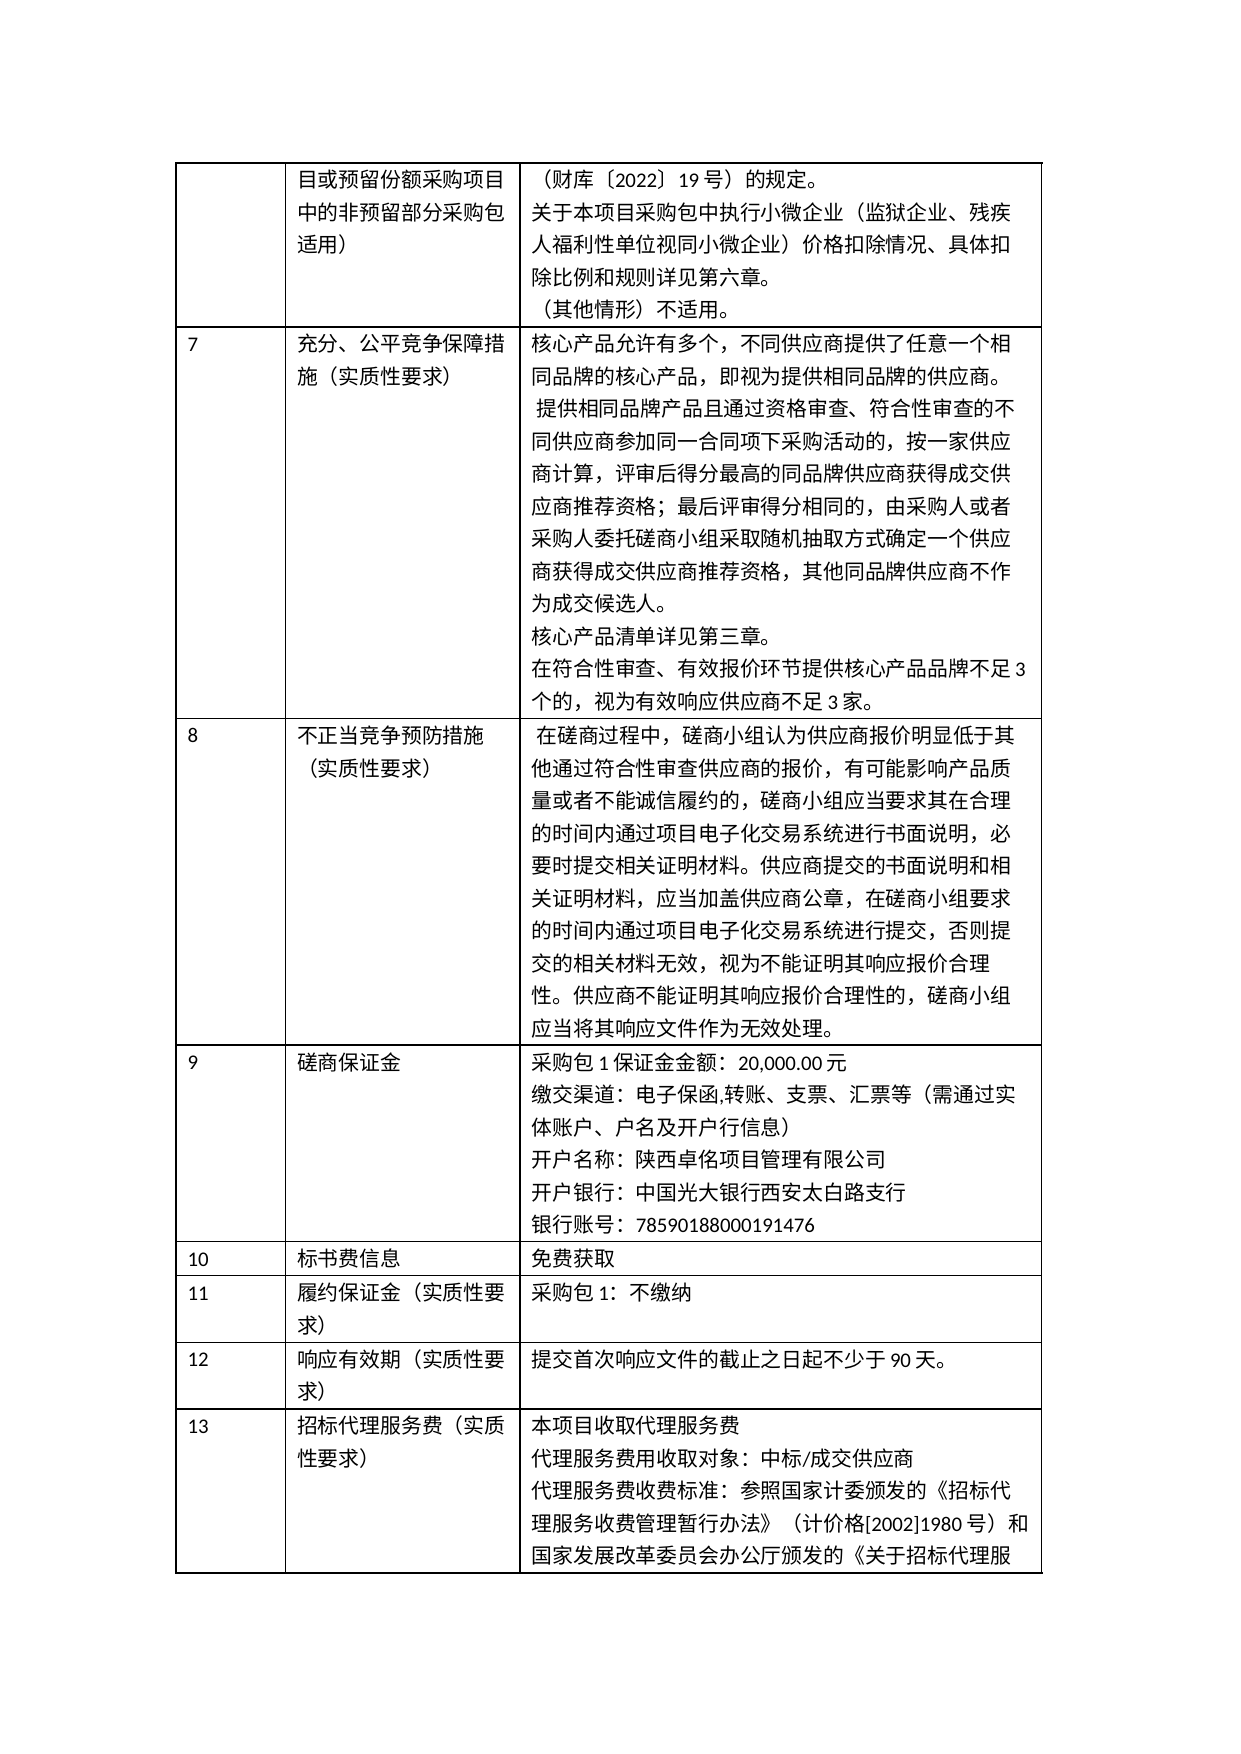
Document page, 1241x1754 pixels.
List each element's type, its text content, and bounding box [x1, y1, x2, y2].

table_cell 8 [177, 719, 285, 1044]
table_cell 7 [177, 328, 285, 718]
table_cell 12 [177, 1343, 285, 1408]
table_cell 核心产品允许有多个，不同供应商提供了任意一个相同品牌的核心产品，即视为提供相同品牌的供应商。 提供相同品牌产品且通过资格审查、符合性审查的不同供应商参加同一合同项下采购活动的，按一家供应商计算，评审后得分最高的同品牌供应商获得成交供应商推荐资格；最后评审得分相同的，由采购人或者采购人委托磋商小组采取随机抽取方式确定一个供应商获得成交供应商推荐资格，其他同品牌供应商不作为成交候选人。 核心产品清单详见第三章。 在符合性审查、有效报价环节提供核心产品品牌不足3个的，视为有效响应供应商不足3家。 [521, 328, 1041, 718]
table_cell 6 [177, 164, 285, 326]
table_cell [521, 1410, 1041, 1572]
table_cell 提交首次响应文件的截止之日起不少于90天。 [521, 1343, 1041, 1408]
table_cell 采购包1：不缴纳 [521, 1276, 1041, 1341]
table_cell 标书费信息 [286, 1242, 519, 1275]
table_cell 响应有效期（实质性要求） [286, 1343, 519, 1408]
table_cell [286, 164, 519, 326]
table_cell 13 [177, 1410, 285, 1572]
table_cell 充分、公平竞争保障措施（实质性要求） [286, 328, 519, 718]
table_cell 10 [177, 1242, 285, 1275]
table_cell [521, 164, 1041, 326]
table_cell 采购包1保证金金额：20,000.00元 缴交渠道：电子保函,转账、支票、汇票等（需通过实体账户、户名及开户行信息） 开户名称：陕西卓佲项目管理有限公司 开户银行：中国光大银行西安太白路支行 银行账号：78590188000191476 [521, 1046, 1041, 1241]
table_cell 11 [177, 1276, 285, 1341]
table_cell 磋商保证金 [286, 1046, 519, 1241]
table_cell 在磋商过程中，磋商小组认为供应商报价明显低于其他通过符合性审查供应商的报价，有可能影响产品质量或者不能诚信履约的，磋商小组应当要求其在合理的时间内通过项目电子化交易系统进行书面说明，必要时提交相关证明材料。供应商提交的书面说明和相关证明材料，应当加盖供应商公章，在磋商小组要求的时间内通过项目电子化交易系统进行提交，否则提交的相关材料无效，视为不能证明其响应报价合理性。供应商不能证明其响应报价合理性的，磋商小组应当将其响应文件作为无效处理。 [521, 719, 1041, 1044]
table_cell 不正当竞争预防措施（实质性要求） [286, 719, 519, 1044]
table_cell 履约保证金（实质性要求） [286, 1276, 519, 1341]
table_cell 免费获取 [521, 1242, 1041, 1275]
table_cell 招标代理服务费（实质性要求） [286, 1410, 519, 1572]
table_cell 9 [177, 1046, 285, 1241]
